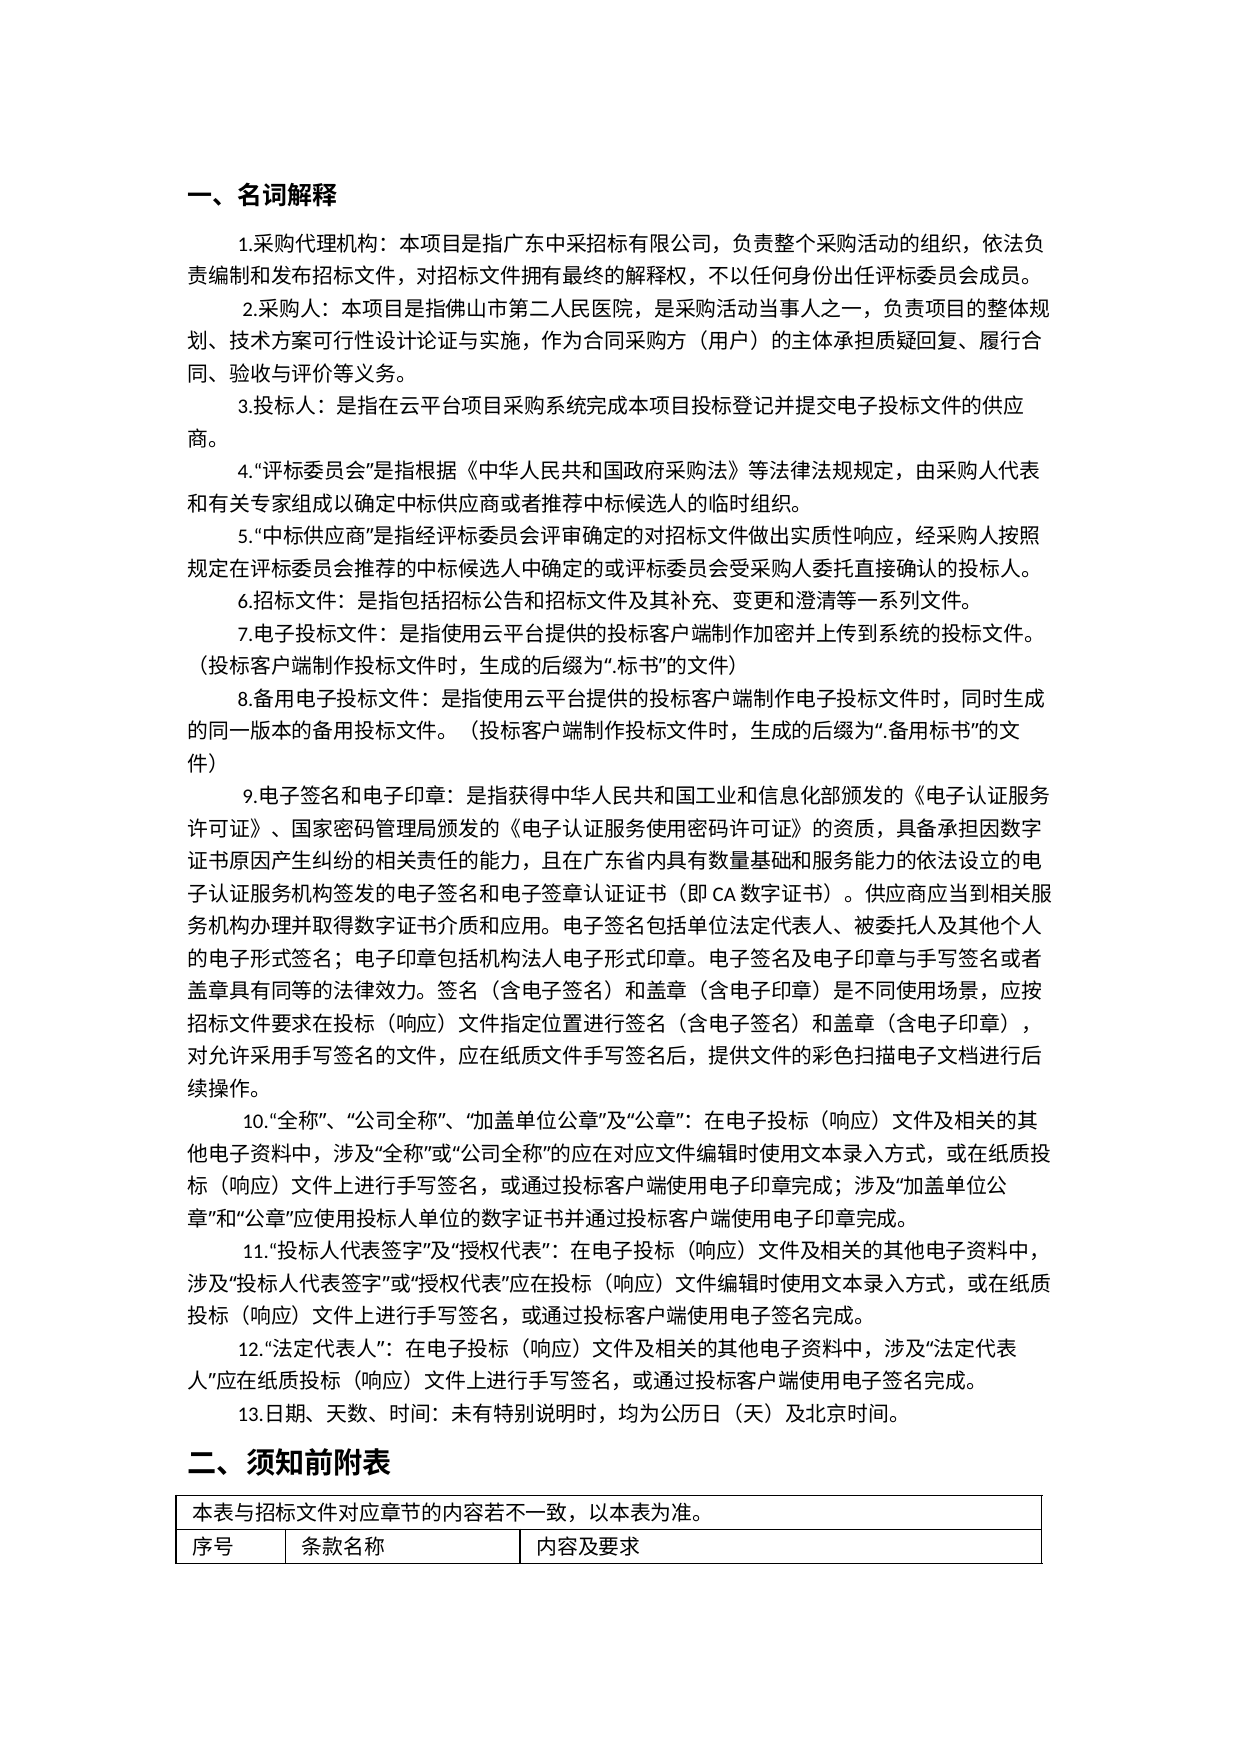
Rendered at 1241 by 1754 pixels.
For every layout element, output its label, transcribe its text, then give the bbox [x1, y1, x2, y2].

text 9.电子签名和电子印章：是指获得中华人民共和国工业和信息化部颁发的《电子认证服务许可证》、国家密码管理局颁发的《电子认证服务使用密码许可证》的资质，具备承担因数字证书原因产生纠纷的相关责任的能力，且在广东省内具有数量基础和服务能力的依法设立的电子认证服务机构签发的电子签名和电子签章认证证书（即CA数字证书）。供应商应当到相关服务机构办理并取得数字证书介质和应用。电子签名包括单位法定代表人、被委托人及其他个人的电子形式签名；电子印章包括机构法人电子形式印章。电子签名及电子印章与手写签名或者盖章具有同等的法律效力。签名（含电子签名）和盖章（含电子印章）是不同使用场景，应按招标文件要求在投标（响应）文件指定位置进行签名（含电子签名）和盖章（含电子印章），对允许采用手写签名的文件，应在纸质文件手写签名后，提供文件的彩色扫描电子文档进行后续操作。 [187, 779, 1053, 1104]
text 8.备用电子投标文件：是指使用云平台提供的投标客户端制作电子投标文件时，同时生成的同一版本的备用投标文件。（投标客户端制作投标文件时，生成的后缀为“.备用标书”的文件） [187, 682, 1053, 779]
text 11.“投标人代表签字”及“授权代表”：在电子投标（响应）文件及相关的其他电子资料中，涉及“投标人代表签字”或“授权代表”应在投标（响应）文件编辑时使用文本录入方式，或在纸质投标（响应）文件上进行手写签名，或通过投标客户端使用电子签名完成。 [187, 1234, 1053, 1332]
text 12.“法定代表人”：在电子投标（响应）文件及相关的其他电子资料中，涉及“法定代表人”应在纸质投标（响应）文件上进行手写签名，或通过投标客户端使用电子签名完成。 [187, 1332, 1053, 1397]
text 二、须知前附表 [187, 1429, 1053, 1494]
table_header 本表与招标文件对应章节的内容若不一致，以本表为准。 [177, 1496, 1041, 1528]
text 6.招标文件：是指包括招标公告和招标文件及其补充、变更和澄清等一系列文件。 [187, 584, 1053, 617]
text 一、名词解释 [187, 162, 1053, 227]
table_cell 内容及要求 [521, 1530, 1041, 1563]
table_cell 条款名称 [286, 1530, 519, 1563]
text 2.采购人：本项目是指佛山市第二人民医院，是采购活动当事人之一，负责项目的整体规划、技术方案可行性设计论证与实施，作为合同采购方（用户）的主体承担质疑回复、履行合同、验收与评价等义务。 [187, 292, 1053, 389]
text 1.采购代理机构：本项目是指广东中采招标有限公司，负责整个采购活动的组织，依法负责编制和发布招标文件，对招标文件拥有最终的解释权，不以任何身份出任评标委员会成员。 [187, 227, 1053, 292]
text 4.“评标委员会”是指根据《中华人民共和国政府采购法》等法律法规规定，由采购人代表和有关专家组成以确定中标供应商或者推荐中标候选人的临时组织。 [187, 454, 1053, 519]
text 5.“中标供应商”是指经评标委员会评审确定的对招标文件做出实质性响应，经采购人按照规定在评标委员会推荐的中标候选人中确定的或评标委员会受采购人委托直接确认的投标人。 [187, 519, 1053, 584]
text 10.“全称”、“公司全称”、“加盖单位公章”及“公章”：在电子投标（响应）文件及相关的其他电子资料中，涉及“全称”或“公司全称”的应在对应文件编辑时使用文本录入方式，或在纸质投标（响应）文件上进行手写签名，或通过投标客户端使用电子印章完成；涉及“加盖单位公章”和“公章”应使用投标人单位的数字证书并通过投标客户端使用电子印章完成。 [187, 1104, 1053, 1234]
text 13.日期、天数、时间：未有特别说明时，均为公历日（天）及北京时间。 [187, 1397, 1053, 1429]
text 3.投标人：是指在云平台项目采购系统完成本项目投标登记并提交电子投标文件的供应商。 [187, 389, 1053, 454]
text 7.电子投标文件：是指使用云平台提供的投标客户端制作加密并上传到系统的投标文件。（投标客户端制作投标文件时，生成的后缀为“.标书”的文件） [187, 617, 1053, 682]
table_cell 序号 [177, 1530, 285, 1563]
